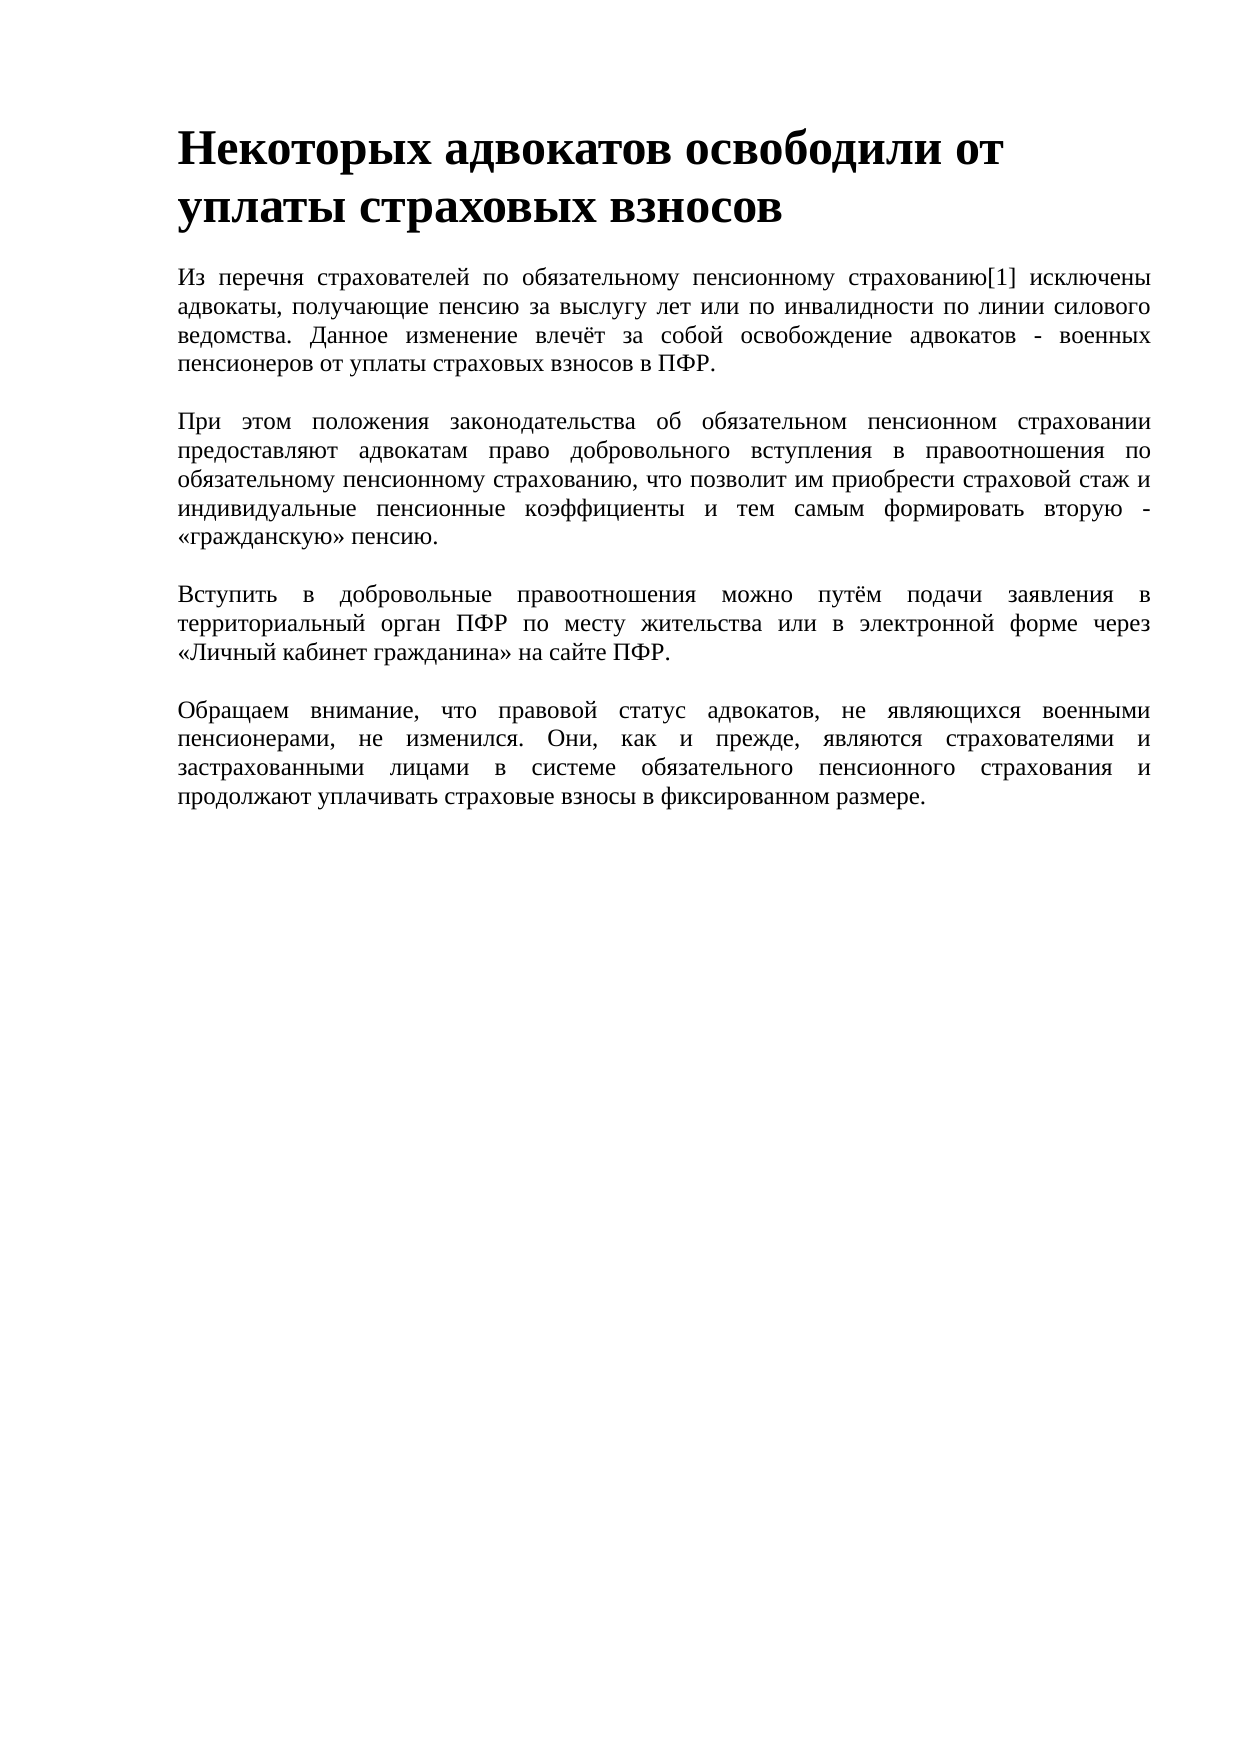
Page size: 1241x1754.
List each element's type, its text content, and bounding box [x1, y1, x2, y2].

text Обращаем внимание, что правовой статус адвокатов, не являющихся военными пенсионерами, не изменился. Они, как и прежде, являются страхователями и застрахованными лицами в системе обязательного пенсионного страхования и продолжают уплачивать страховые взносы в фиксированном размере. [177, 695, 1152, 810]
text Вступить в добровольные правоотношения можно путём подачи заявления в территориальный орган ПФР по месту жительства или в электронной форме через «Личный кабинет гражданина» на сайте ПФР. [177, 579, 1152, 666]
text Некоторых адвокатов освободили от уплаты страховых взносов [177, 118, 1152, 233]
text Из перечня страхователей по обязательному пенсионному страхованию[1] исключены адвокаты, получающие пенсию за выслугу лет или по инвалидности по линии силового ведомства. Данное изменение влечёт за собой освобождение адвокатов - военных пенсионеров от уплаты страховых взносов в ПФР. [177, 262, 1152, 377]
text При этом положения законодательства об обязательном пенсионном страховании предоставляют адвокатам право добровольного вступления в правоотношения по обязательному пенсионному страхованию, что позволит им приобрести страховой стаж и индивидуальные пенсионные коэффициенты и тем самым формировать вторую - «гражданскую» пенсию. [177, 406, 1152, 550]
